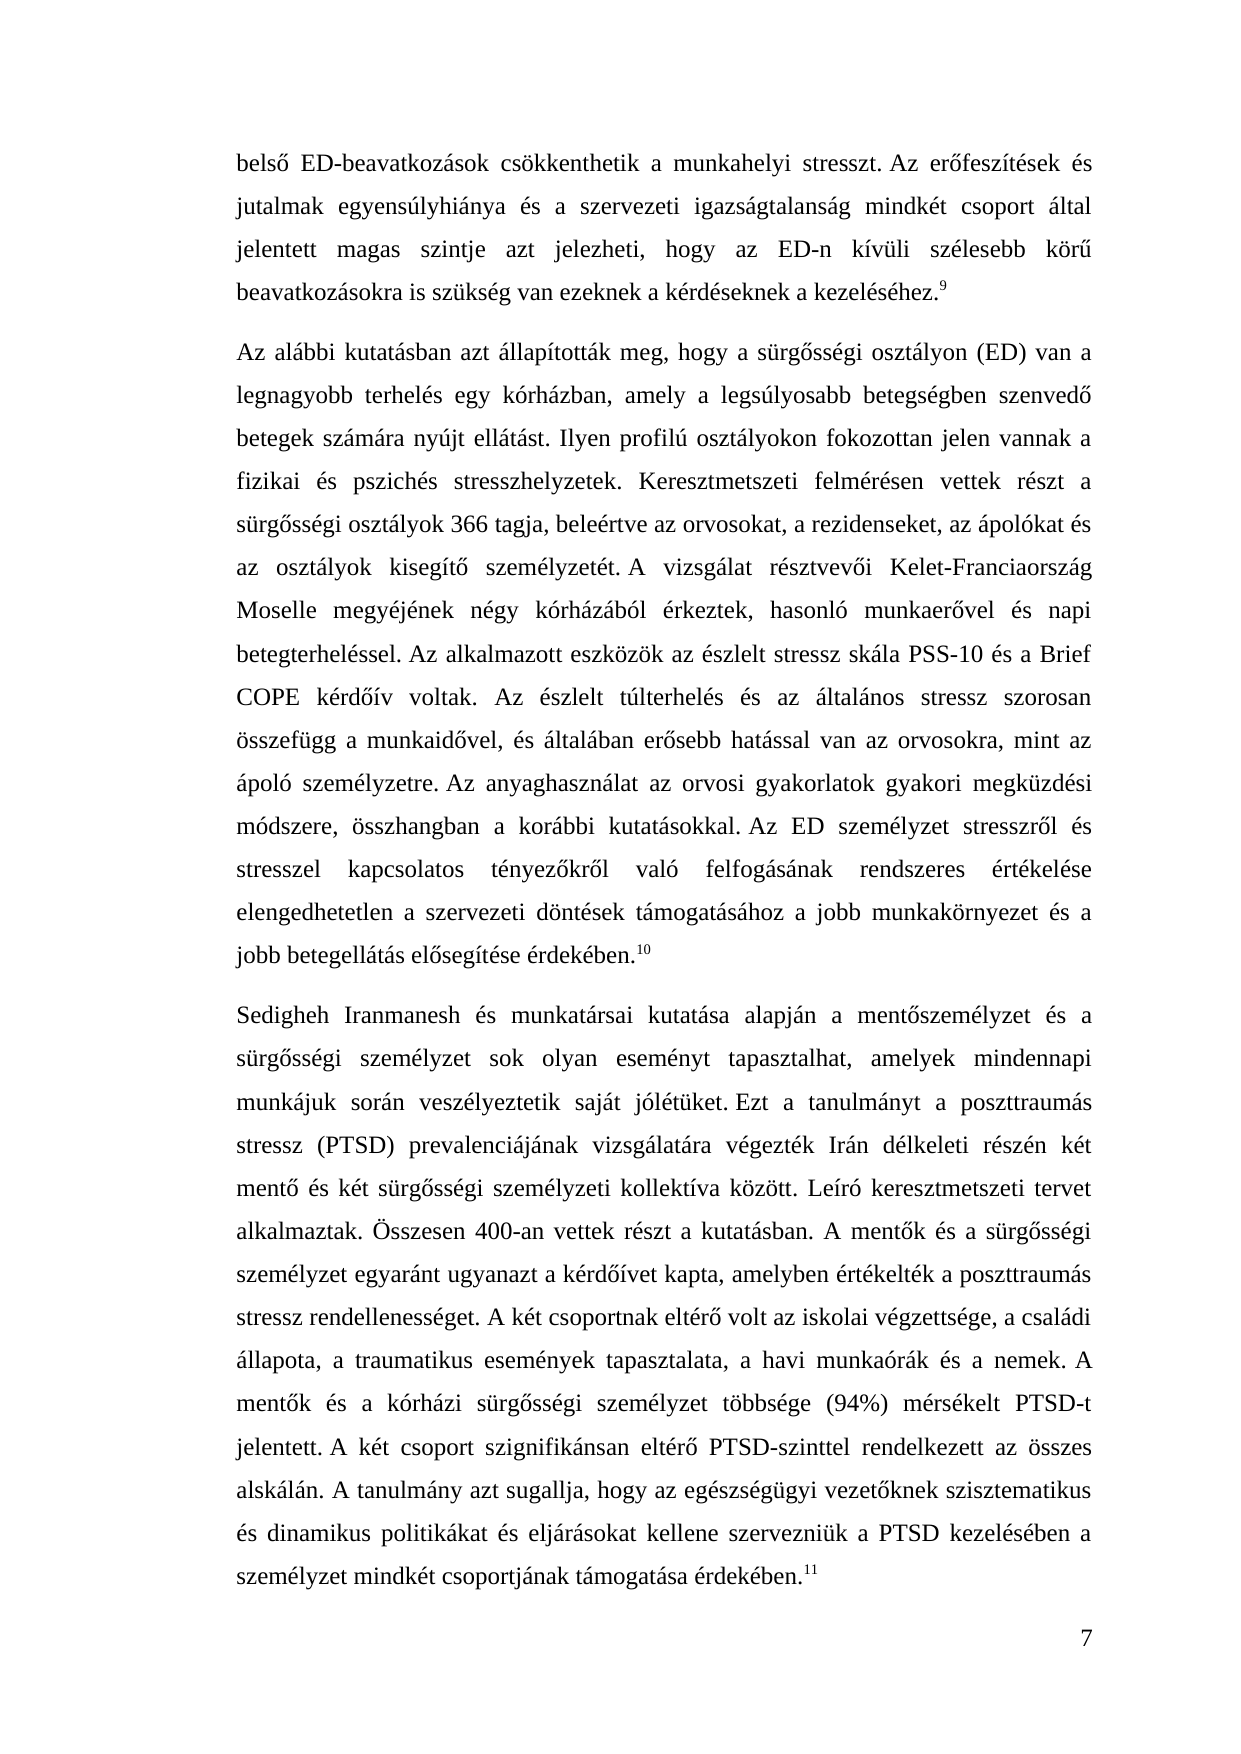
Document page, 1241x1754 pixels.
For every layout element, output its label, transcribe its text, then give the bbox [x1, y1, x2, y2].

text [236, 148, 1092, 306]
text Sedigheh Iranmanesh és munkatársai kutatása alapján a mentőszemélyzet és a sürgősségi személyzet sok olyan eseményt tapasztalhat, amelyek mindennapi munkájuk során veszélyeztetik saját jólétüket. Ezt a tanulmányt a poszttraumás stressz (PTSD) prevalenciájának vizsgálatára végezték Irán délkeleti részén két mentő és két sürgősségi személyzeti kollektíva között. Leíró keresztmetszeti tervet alkalmaztak. Összesen 400-an vettek részt a kutatásban. A mentők és a sürgősségi személyzet egyaránt ugyanazt a kérdőívet kapta, amelyben értékelték a poszttraumás stressz rendellenességet. A két csoportnak eltérő volt az iskolai végzettsége, a családi állapota, a traumatikus események tapasztalata, a havi munkaórák és a nemek. A mentők és a kórházi sürgősségi személyzet többsége (94%) mérsékelt PTSD-t jelentett. A két csoport szignifikánsan eltérő PTSD-szinttel rendelkezett az összes alskálán. A tanulmány azt sugallja, hogy az egészségügyi vezetőknek szisztematikus és dinamikus politikákat és eljárásokat kellene szervezniük a PTSD kezelésében a személyzet mindkét csoportjának támogatása érdekében. [236, 1000, 1092, 1590]
text Az alábbi kutatásban azt állapították meg, hogy a sürgősségi osztályon (ED) van a legnagyobb terhelés egy kórházban, amely a legsúlyosabb betegségben szenvedő betegek számára nyújt ellátást. Ilyen profilú osztályokon fokozottan jelen vannak a fizikai és pszichés stresszhelyzetek. Keresztmetszeti felmérésen vettek részt a sürgősségi osztályok 366 tagja, beleértve az orvosokat, a rezidenseket, az ápolókat és az osztályok kisegítő személyzetét. A vizsgálat résztvevői Kelet-Franciaország Moselle megyéjének négy kórházából érkeztek, hasonló munkaerővel és napi betegterheléssel. Az alkalmazott eszközök az észlelt stressz skála PSS-10 és a Brief COPE kérdőív voltak. Az észlelt túlterhelés és az általános stressz szorosan összefügg a munkaidővel, és általában erősebb hatással van az orvosokra, mint az ápoló személyzetre. Az anyaghasználat az orvosi gyakorlatok gyakori megküzdési módszere, összhangban a korábbi kutatásokkal. Az ED személyzet stresszről és stresszel kapcsolatos tényezőkről való felfogásának rendszeres értékelése elengedhetetlen a szervezeti döntések támogatásához a jobb munkakörnyezet és a jobb betegellátás elősegítése érdekében. [236, 337, 1092, 969]
